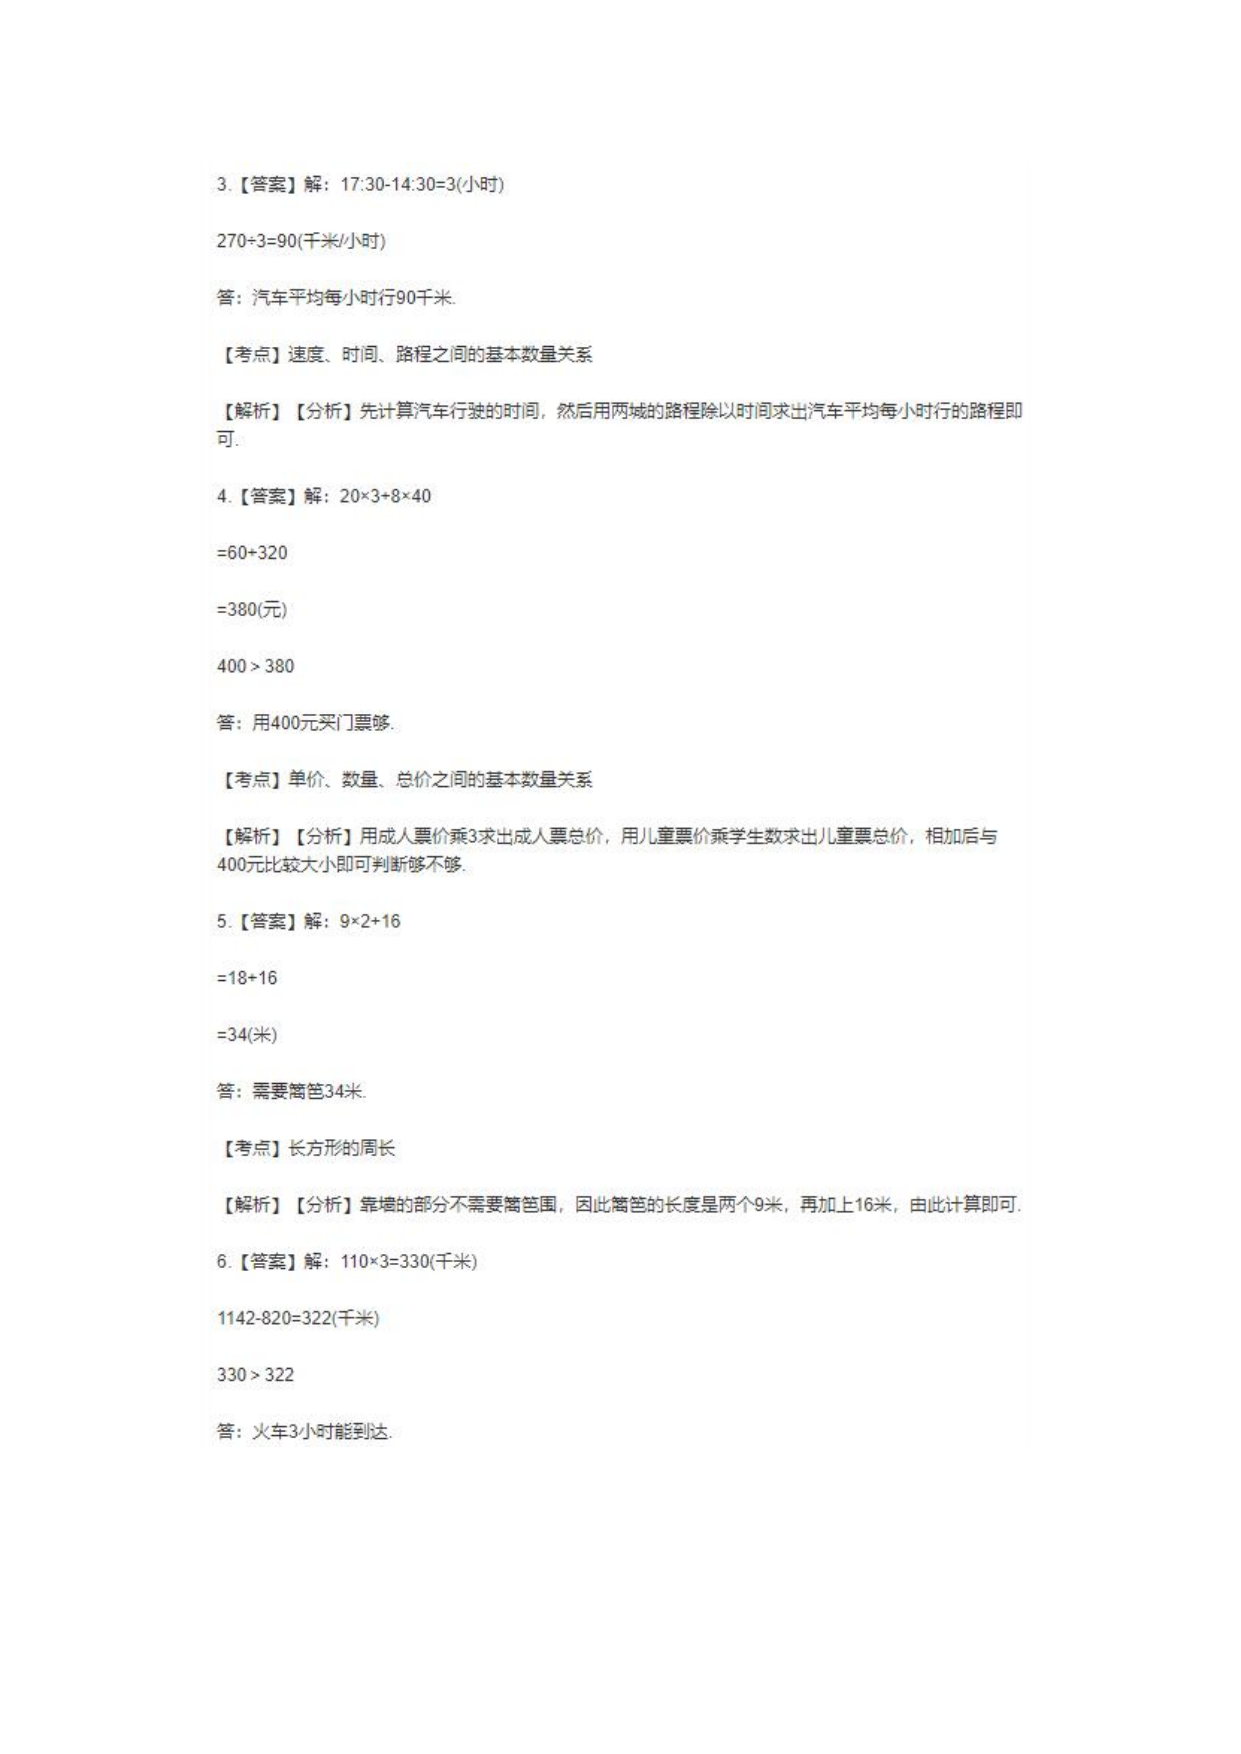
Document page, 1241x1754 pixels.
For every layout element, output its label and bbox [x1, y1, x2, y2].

picture [187, 162, 1053, 1447]
